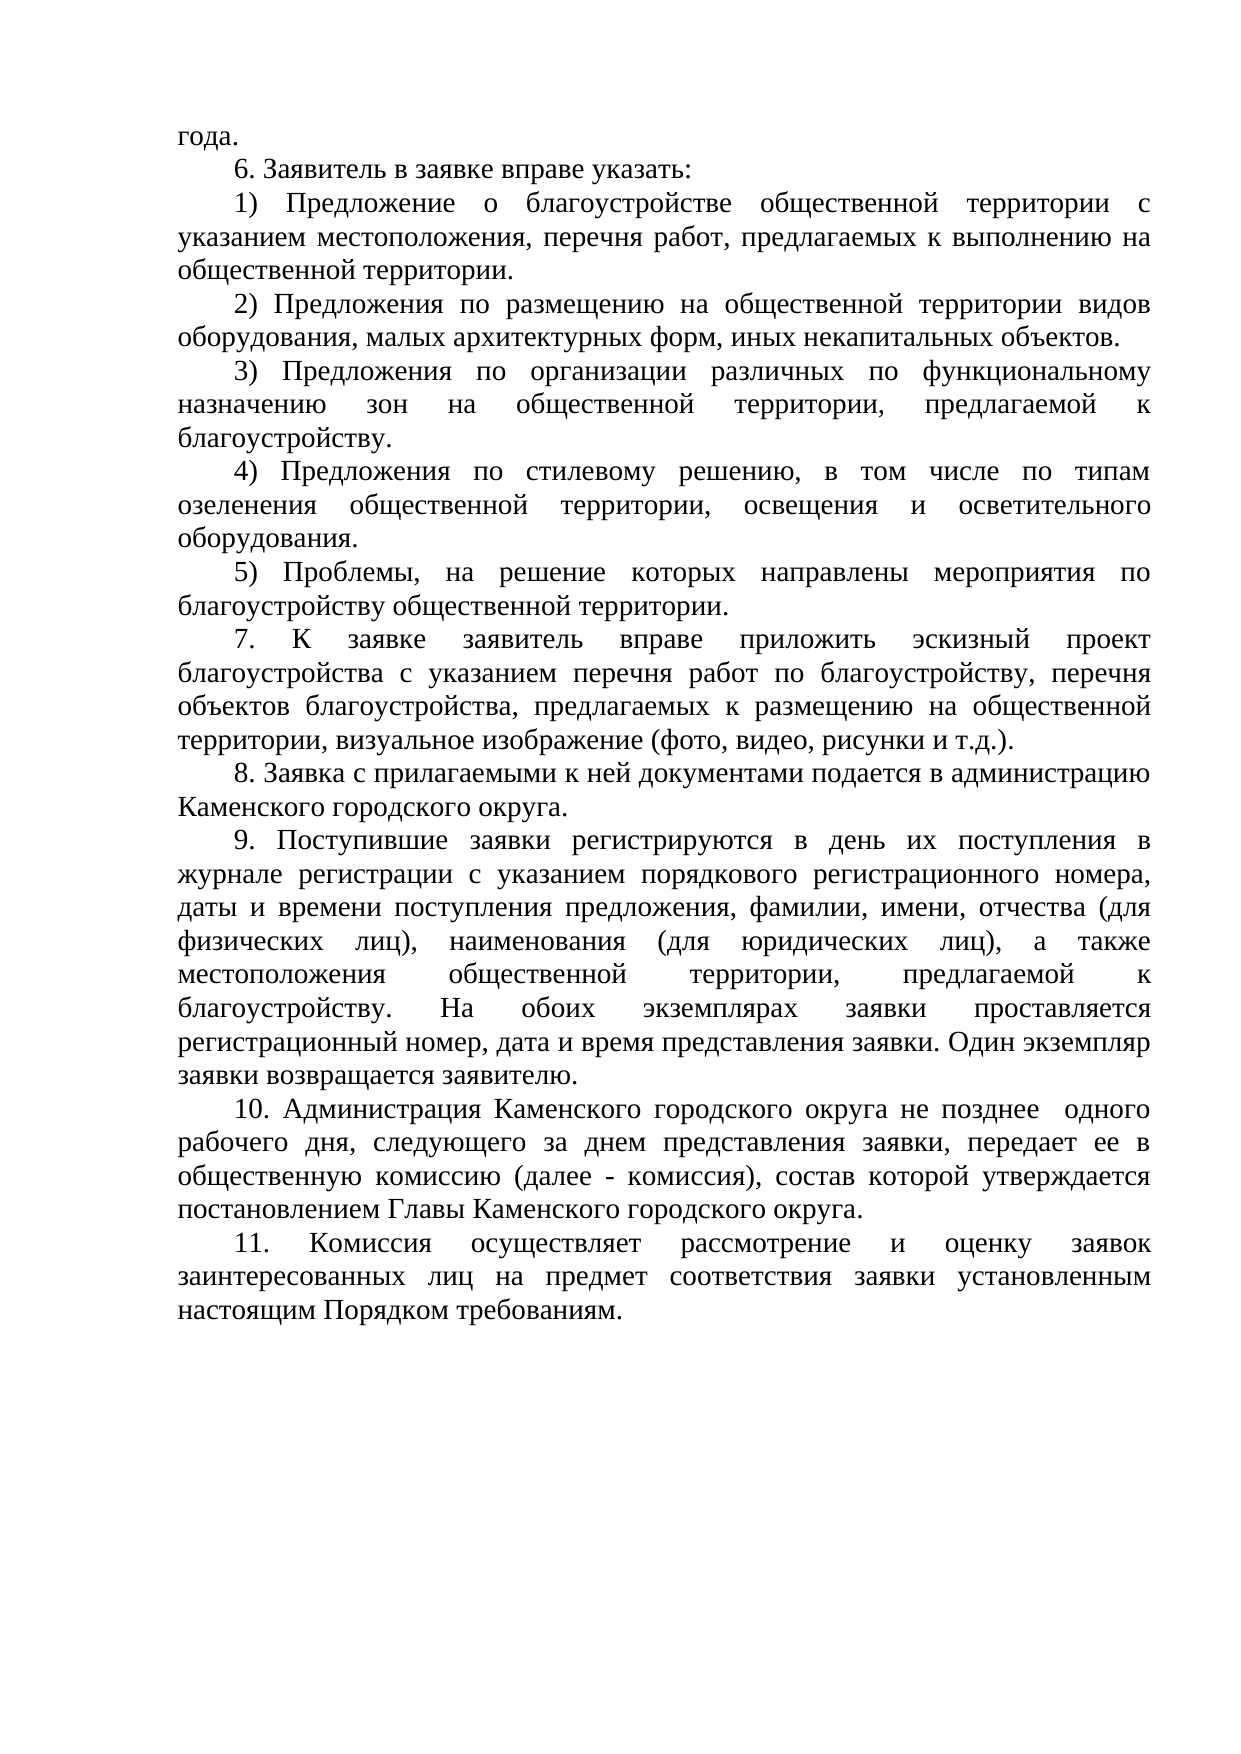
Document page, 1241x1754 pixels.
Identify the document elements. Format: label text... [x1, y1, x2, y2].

text 1) Предложение о благоустройстве общественной территории с указанием местоположения, перечня работ, предлагаемых к выполнению на общественной территории. [177, 185, 1152, 286]
text 2) Предложения по размещению на общественной территории видов оборудования, малых архитектурных форм, иных некапитальных объектов. [177, 286, 1152, 353]
text 5) Проблемы, на решение которых направлены мероприятия по благоустройству общественной территории. [177, 554, 1152, 621]
text 11. Комиссия осуществляет рассмотрение и оценку заявок заинтересованных лиц на предмет соответствия заявки установленным настоящим Порядком требованиям. [177, 1225, 1152, 1326]
text 3) Предложения по организации различных по функциональному назначению зон на общественной территории, предлагаемой к благоустройству. [177, 353, 1152, 453]
text 4) Предложения по стилевому решению, в том числе по типам озеленения общественной территории, освещения и осветительного оборудования. [177, 453, 1152, 554]
text 10. Администрация Каменского городского округа не позднее одного рабочего дня, следующего за днем представления заявки, передает ее в общественную комиссию (далее - комиссия), состав которой утверждается постановлением Главы Каменского городского округа. [177, 1091, 1152, 1225]
text 7. К заявке заявитель вправе приложить эскизный проект благоустройства с указанием перечня работ по благоустройству, перечня объектов благоустройства, предлагаемых к размещению на общественной территории, визуальное изображение (фото, видео, рисунки и т.д.). [177, 621, 1152, 755]
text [177, 118, 1152, 152]
text 9. Поступившие заявки регистрируются в день их поступления в журнале регистрации с указанием порядкового регистрационного номера, даты и времени поступления предложения, фамилии, имени, отчества (для физических лиц), наименования (для юридических лиц), а также местоположения общественной территории, предлагаемой к благоустройству. На обоих экземплярах заявки проставляется регистрационный номер, дата и время представления заявки. Один экземпляр заявки возвращается заявителю. [177, 822, 1152, 1091]
text 8. Заявка с прилагаемыми к ней документами подается в администрацию Каменского городского округа. [177, 755, 1152, 822]
text 6. Заявитель в заявке вправе указать: [177, 152, 1152, 185]
